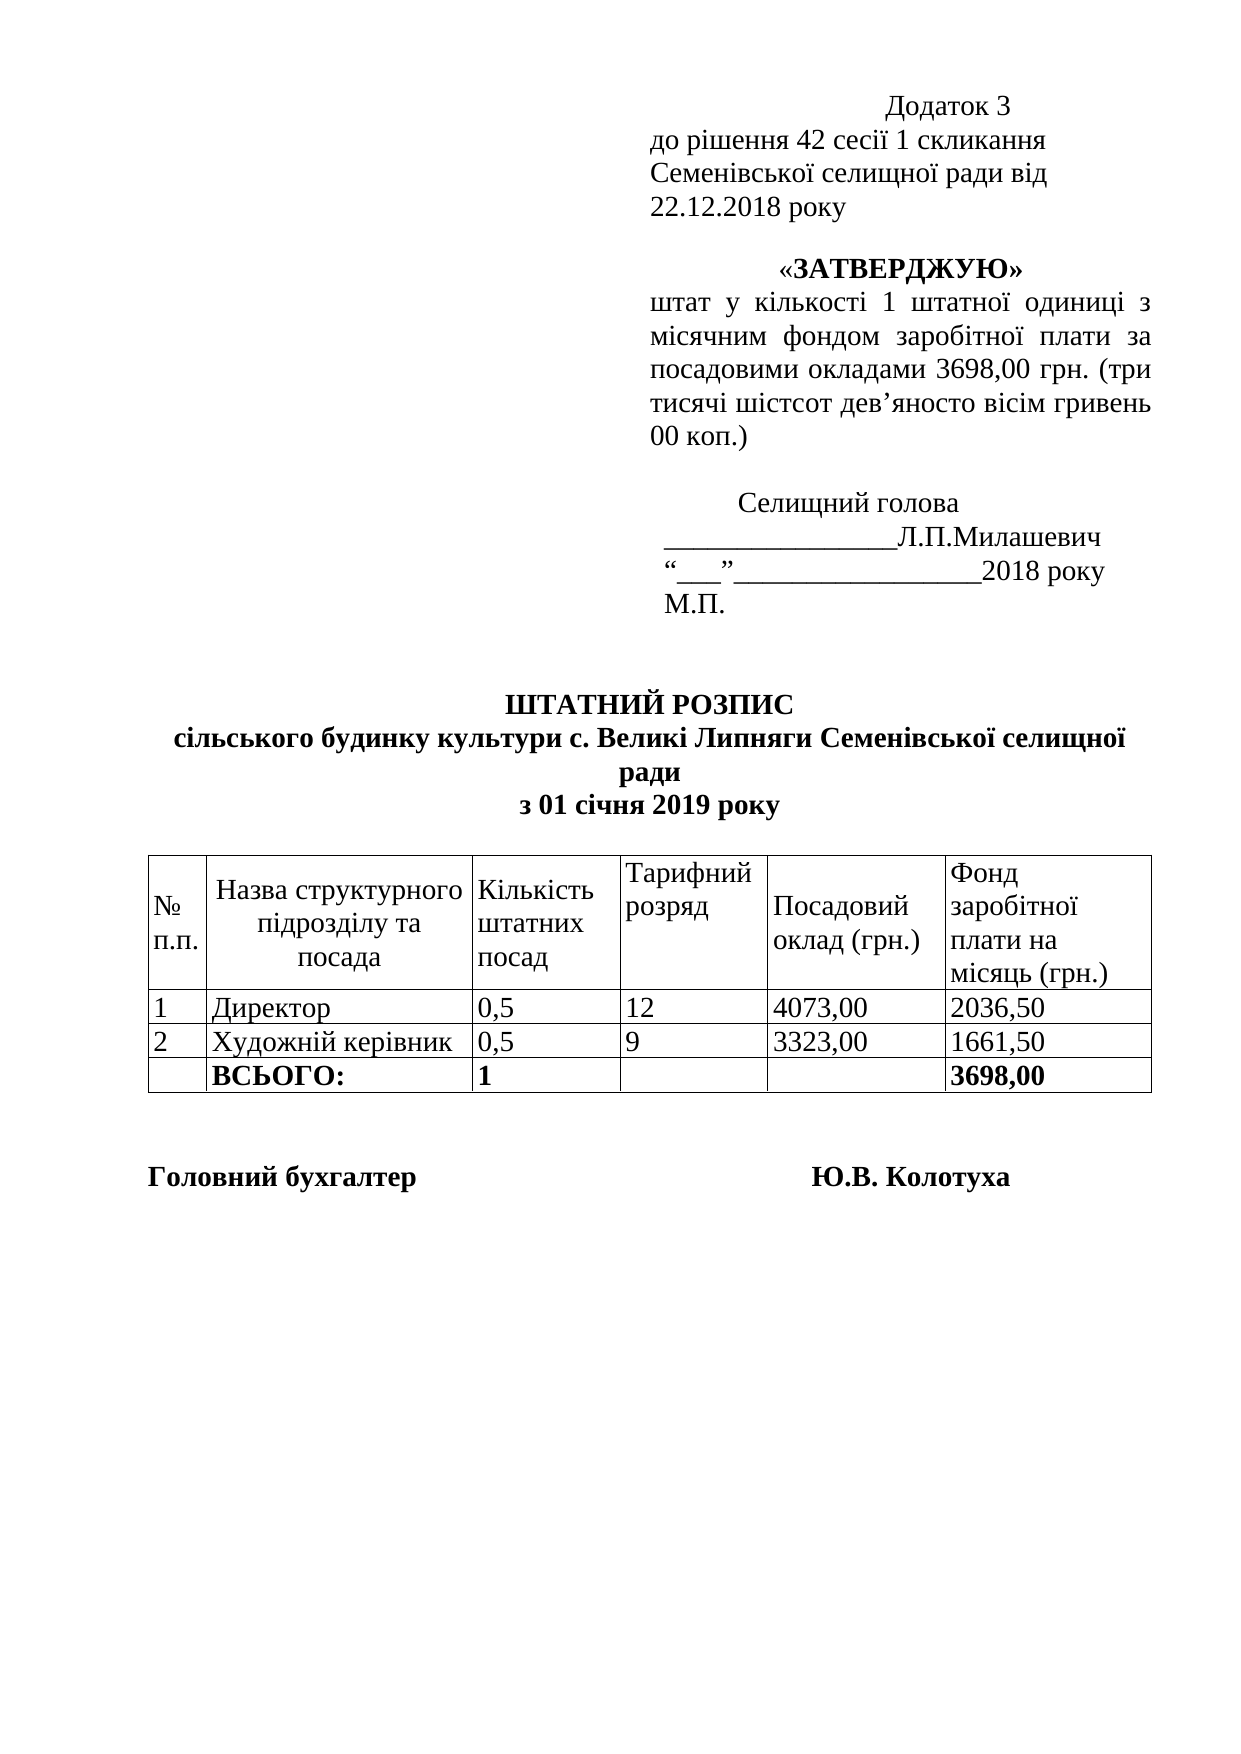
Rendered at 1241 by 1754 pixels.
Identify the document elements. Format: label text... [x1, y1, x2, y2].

text сільського будинку культури с. Великі Липняги Семенівської селищної ради [148, 720, 1152, 787]
table_header Тарифний розряд [621, 856, 767, 989]
table_cell 4073,00 [768, 990, 945, 1023]
table_cell 1 [473, 1058, 620, 1091]
table_cell 2 [149, 1024, 206, 1057]
text до рішення 42 сесії 1 скликання Семенівської селищної ради від 22.12.2018 року [650, 122, 1152, 223]
table_cell 2036,50 [946, 990, 1151, 1023]
table_header Фонд заробітної плати на місяць (грн.) [946, 856, 1151, 989]
table_cell 3323,00 [768, 1024, 945, 1057]
table_cell 1 [149, 990, 206, 1023]
text “___”_________________2018 року [148, 553, 1152, 586]
table_cell Директор [207, 990, 472, 1023]
table_header Назва структурного підрозділу та посада [207, 856, 472, 989]
table_header Кількість штатних посад [473, 856, 620, 989]
table_cell 12 [621, 990, 767, 1023]
text ________________Л.П.Милашевич [148, 519, 1152, 553]
table_cell [768, 1058, 945, 1091]
table_cell 0,5 [473, 990, 620, 1023]
text штат у кількості 1 штатної одиниці з місячним фондом заробітної плати за посадовими окладами 3698,00 грн. (три тисячі шістсот дев’яносто вісім гривень 00 коп.) [650, 284, 1152, 452]
table_cell [621, 1058, 767, 1091]
table_cell [149, 1058, 206, 1091]
text Головний бухгалтер Ю.В. Колотуха [148, 1159, 1152, 1192]
table_header № п.п. [149, 856, 206, 989]
table_cell Художній керівник [207, 1024, 472, 1057]
text ШТАТНИЙ РОЗПИС [148, 687, 1152, 720]
text «ЗАТВЕРДЖУЮ» [650, 251, 1152, 284]
text М.П. [148, 586, 1152, 620]
table_cell 9 [621, 1024, 767, 1057]
table_cell 1661,50 [946, 1024, 1151, 1057]
table_header Посадовий оклад (грн.) [768, 856, 945, 989]
table_cell 0,5 [473, 1024, 620, 1057]
text з 01 січня 2019 року [148, 787, 1152, 821]
text Селищний голова [148, 486, 1152, 519]
table_cell ВСЬОГО: [207, 1058, 472, 1091]
text Додаток 3 [811, 88, 1152, 122]
table_cell 3698,00 [946, 1058, 1151, 1091]
